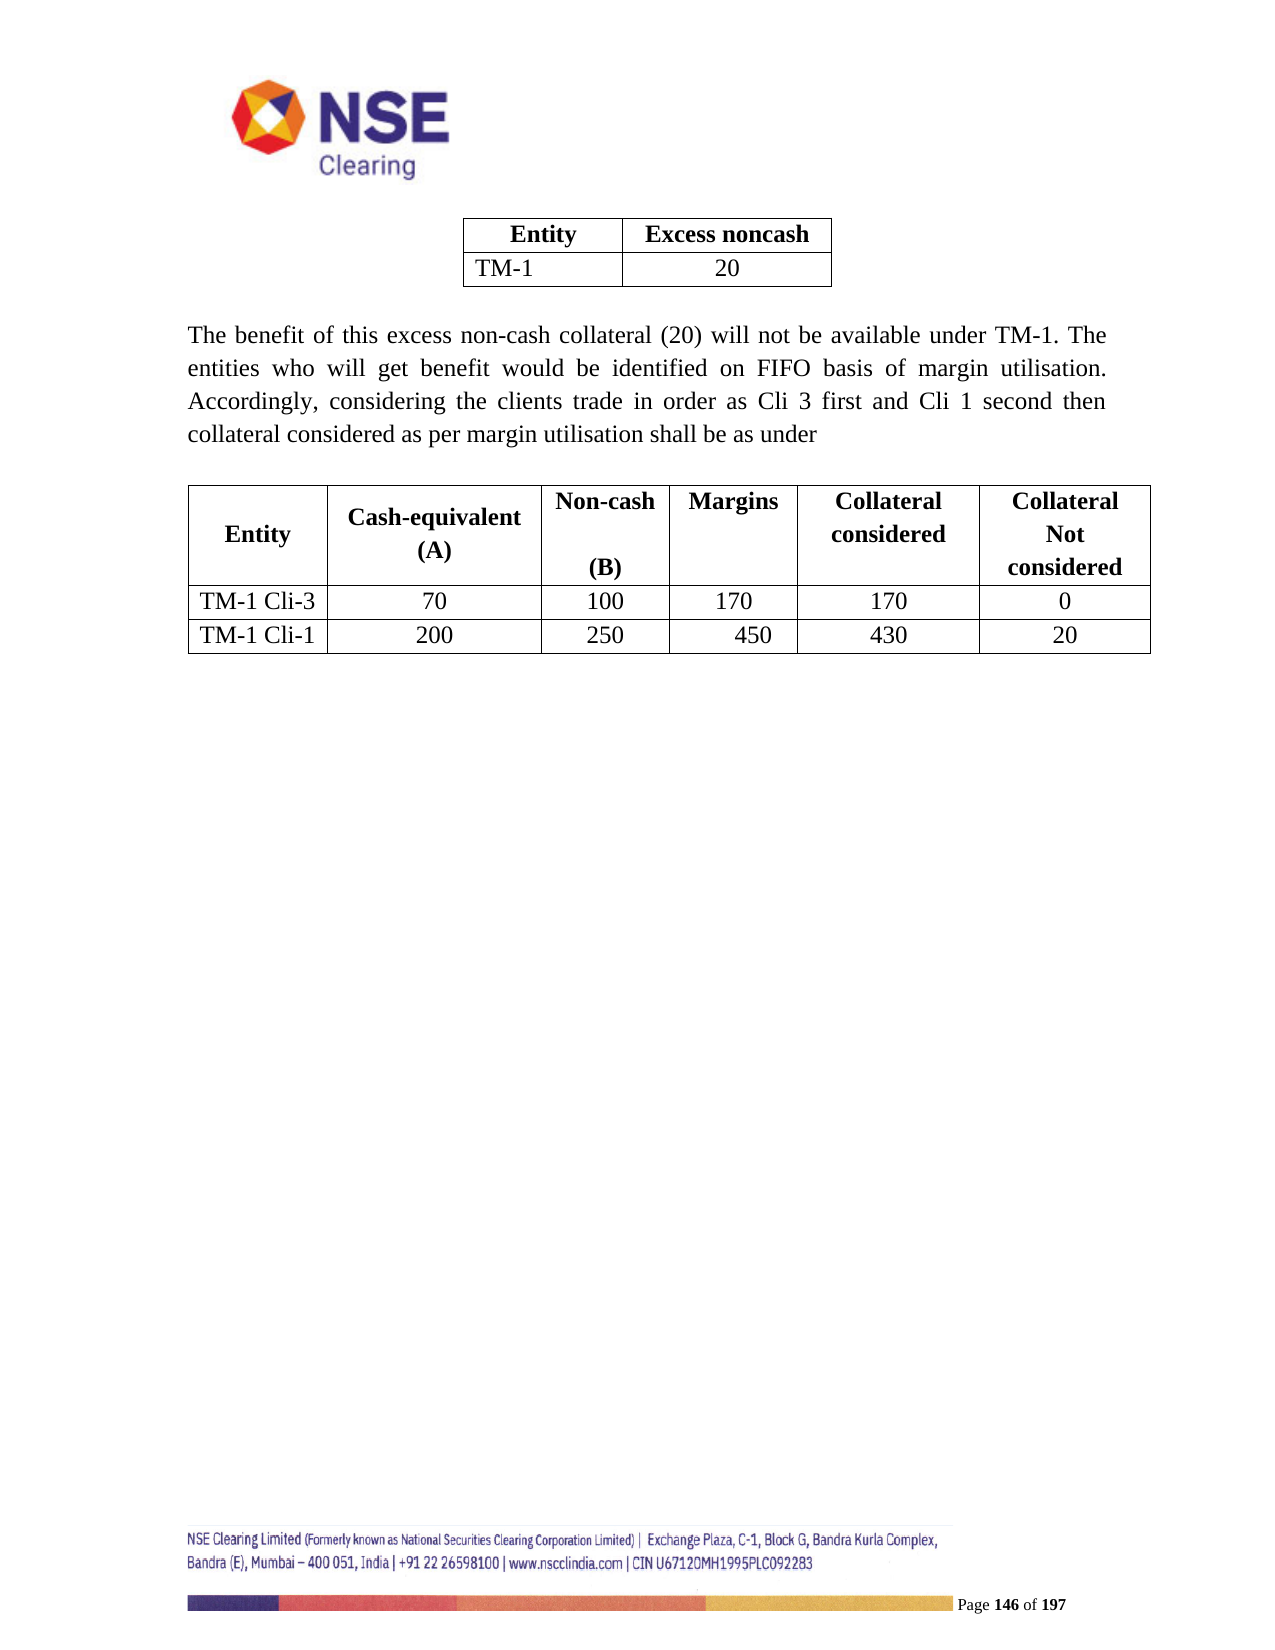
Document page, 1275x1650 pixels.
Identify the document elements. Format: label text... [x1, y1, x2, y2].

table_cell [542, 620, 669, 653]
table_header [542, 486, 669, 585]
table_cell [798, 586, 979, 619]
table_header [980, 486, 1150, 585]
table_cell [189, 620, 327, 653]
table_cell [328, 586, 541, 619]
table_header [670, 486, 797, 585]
picture [187, 1525, 954, 1611]
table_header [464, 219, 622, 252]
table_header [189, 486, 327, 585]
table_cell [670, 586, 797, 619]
picture [187, 75, 493, 185]
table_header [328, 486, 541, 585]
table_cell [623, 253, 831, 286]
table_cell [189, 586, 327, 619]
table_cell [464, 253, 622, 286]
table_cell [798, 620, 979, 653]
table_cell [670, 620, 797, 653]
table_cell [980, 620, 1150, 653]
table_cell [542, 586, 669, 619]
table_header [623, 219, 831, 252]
text The benefit of this excess non-cash collateral (20) will not be available under TM-1. The entities who will get benefit would be identified on FIFO basis of margin utilisation. Accordingly, considering the clients trade in order as Cli 3 first and Cli 1 second then collateral considered as per margin utilisation shall be as under [187, 320, 1107, 448]
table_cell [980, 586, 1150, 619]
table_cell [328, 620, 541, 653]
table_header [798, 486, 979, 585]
